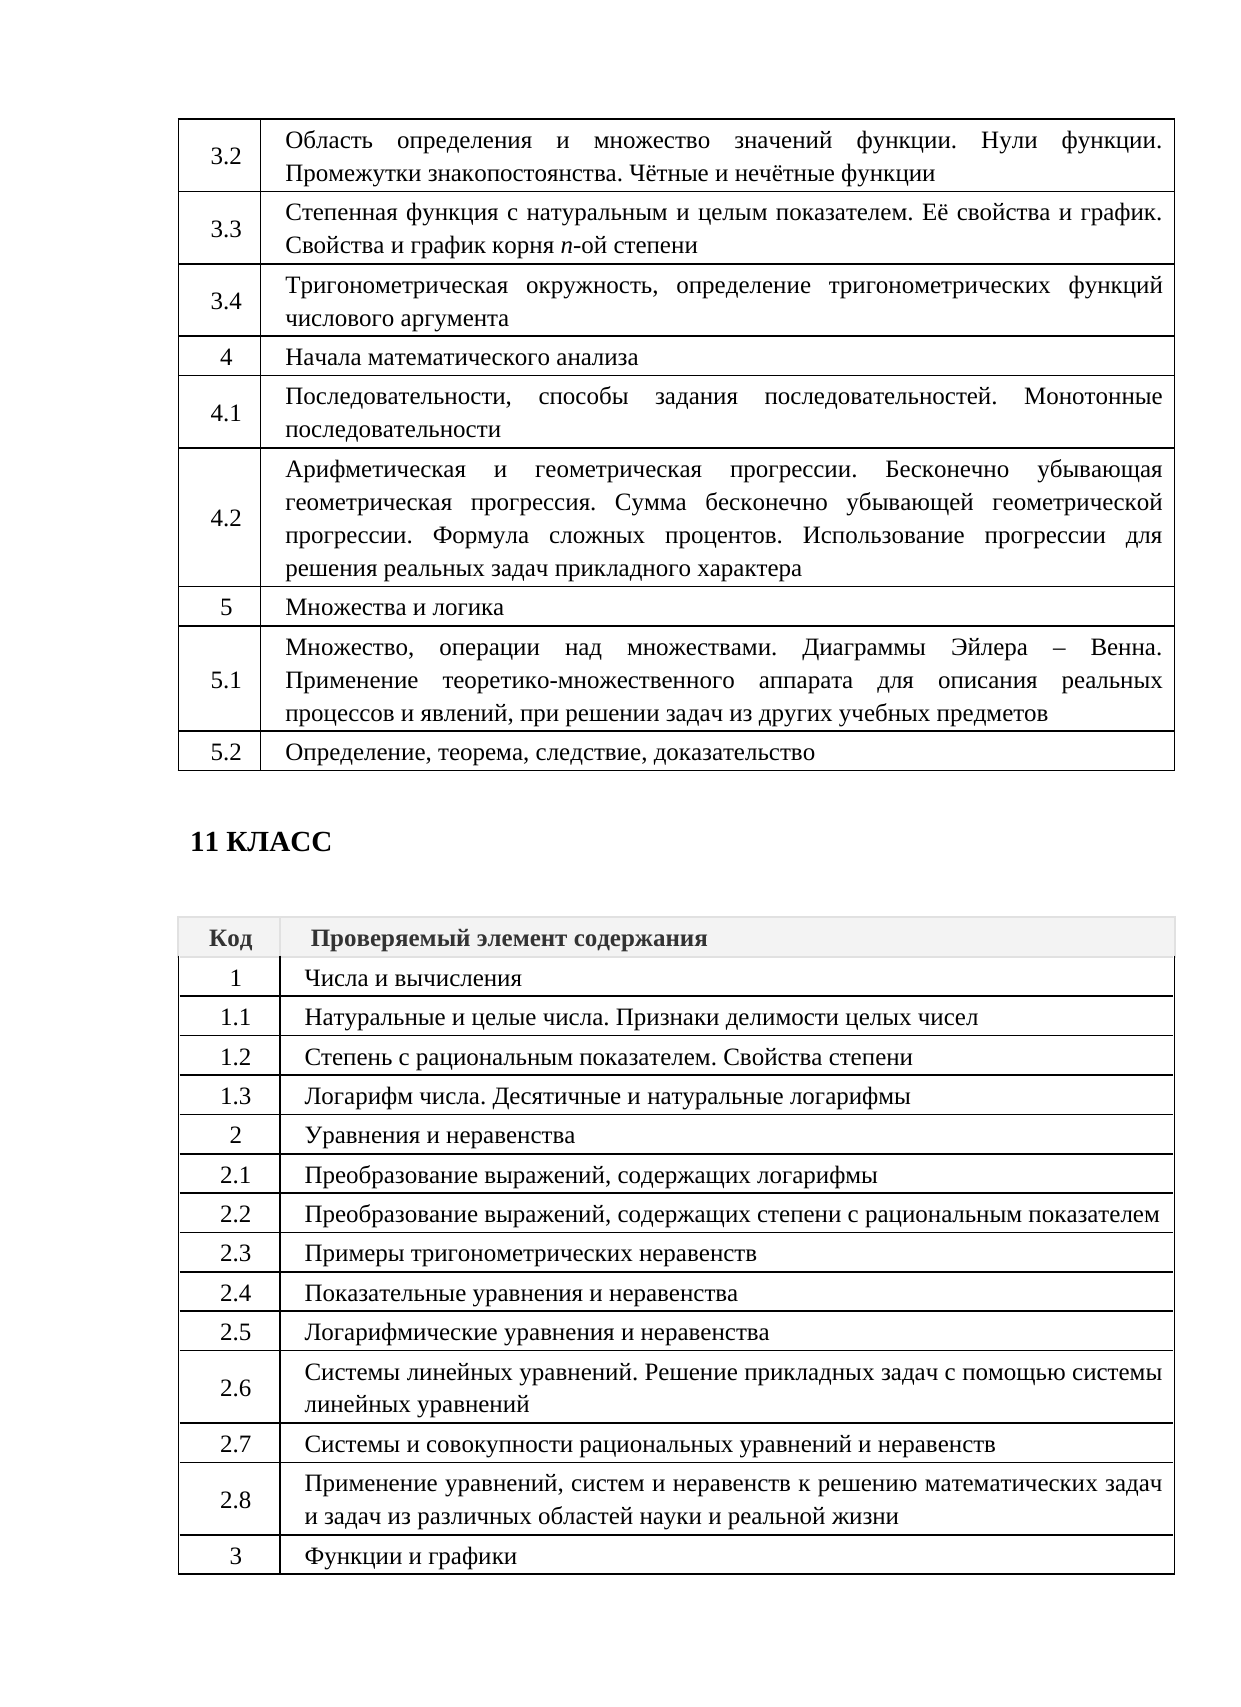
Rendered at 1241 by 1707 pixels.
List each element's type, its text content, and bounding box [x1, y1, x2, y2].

table_cell 2.1 [179, 1154, 279, 1192]
table_cell Функции и графики [281, 1534, 1174, 1573]
table_header Проверяемый элемент содержания [281, 918, 1174, 956]
table_cell Начала математического анализа [261, 337, 1174, 375]
table_cell 2.7 [179, 1423, 279, 1462]
table_cell Определение, теорема, следствие, доказательство [261, 732, 1174, 770]
table_cell 1.2 [179, 1036, 279, 1074]
table_cell 3.3 [179, 192, 260, 263]
table_cell 2 [179, 1115, 279, 1153]
table_cell 4.2 [179, 449, 260, 586]
table_cell 4 [179, 337, 260, 375]
table_cell Степень с рациональным показателем. Свойства степени [281, 1035, 1174, 1074]
table_cell Преобразование выражений, содержащих логарифмы [281, 1153, 1174, 1192]
table_cell Натуральные и целые числа. Признаки делимости целых чисел [281, 995, 1174, 1035]
table_cell 1.3 [179, 1075, 279, 1113]
table_cell 3.2 [179, 120, 260, 191]
table_cell 1 [179, 957, 279, 995]
table_cell Показательные уравнения и неравенства [281, 1271, 1174, 1310]
table_cell Логарифмические уравнения и неравенства [281, 1310, 1174, 1350]
table_cell Область определения и множество значений функции. Нули функции. Промежутки знакопостоянства. Чётные и нечётные функции [261, 120, 1174, 191]
table_cell Множества и логика [261, 587, 1174, 625]
table_cell 2.5 [179, 1311, 279, 1350]
table_cell 3 [179, 1535, 279, 1573]
table_cell Примеры тригонометрических неравенств [281, 1232, 1174, 1271]
table_cell 2.2 [179, 1193, 279, 1232]
table_cell Степенная функция с натуральным и целым показателем. Её свойства и график. Свойства и график корня n-ой степени [261, 192, 1174, 263]
table_cell 2.6 [179, 1351, 279, 1422]
table_cell 5 [179, 587, 260, 625]
table_cell Арифметическая и геометрическая прогрессии. Бесконечно убывающая геометрическая прогрессия. Сумма бесконечно убывающей геометрической прогрессии. Формула сложных процентов. Использование прогрессии для решения реальных задач прикладного характера [261, 449, 1174, 586]
table_cell 3.4 [179, 265, 260, 335]
table_cell Системы и совокупности рациональных уравнений и неравенств [281, 1422, 1174, 1462]
table_cell Системы линейных уравнений. Решение прикладных задач с помощью системы линейных уравнений [281, 1350, 1174, 1422]
table_cell 5.1 [179, 627, 260, 730]
table_cell Множество, операции над множествами. Диаграммы Эйлера – Венна. Применение теоретико-множественного аппарата для описания реальных процессов и явлений, при решении задач из других учебных предметов [261, 627, 1174, 730]
table_cell 2.4 [179, 1272, 279, 1310]
table_cell Числа и вычисления [281, 956, 1174, 995]
table_cell 2.8 [179, 1463, 279, 1534]
table_cell Применение уравнений, систем и неравенств к решению математических задач и задач из различных областей науки и реальной жизни [281, 1462, 1174, 1534]
table_cell Логарифм числа. Десятичные и натуральные логарифмы [281, 1074, 1174, 1113]
table_cell 1.1 [179, 996, 279, 1035]
table_cell Преобразование выражений, содержащих степени с рациональным показателем [281, 1192, 1174, 1232]
table_cell 5.2 [179, 732, 260, 770]
table_header Код [179, 918, 279, 956]
text 11 КЛАСС [190, 824, 1152, 858]
table_cell 4.1 [179, 376, 260, 447]
table_cell Тригонометрическая окружность, определение тригонометрических функций числового аргумента [261, 265, 1174, 335]
table_cell Последовательности, способы задания последовательностей. Монотонные последовательности [261, 376, 1174, 447]
table_cell 2.3 [179, 1233, 279, 1271]
table_cell Уравнения и неравенства [281, 1114, 1174, 1153]
